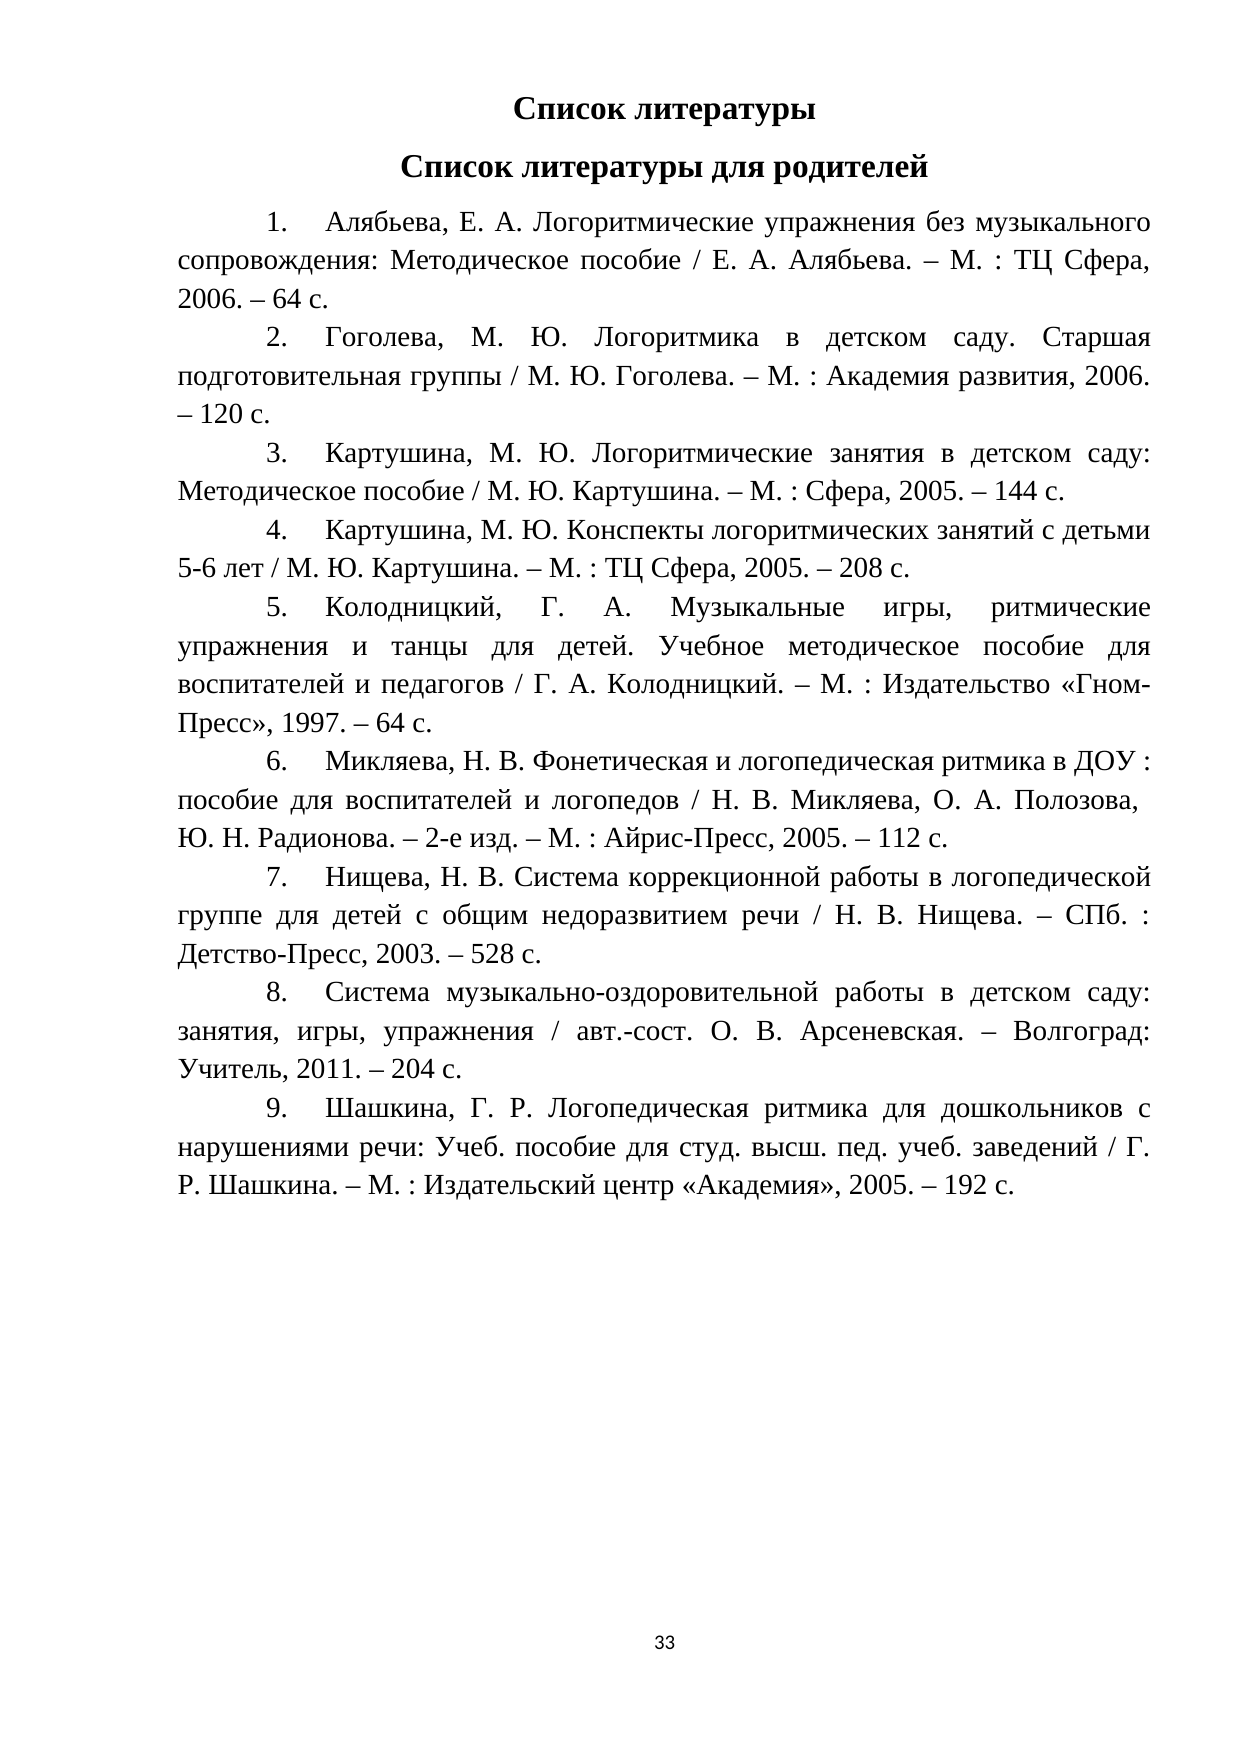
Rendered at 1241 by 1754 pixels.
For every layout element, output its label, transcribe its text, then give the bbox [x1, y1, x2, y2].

list Картушина, М. Ю. Логоритмические занятия в детском саду: Методическое пособие / М. Ю. Картушина. – М. : Сфера, 2005. – 144 с. [177, 435, 1152, 507]
text Список литературы для родителей [177, 146, 1152, 184]
list Система музыкально-оздоровительной работы в детском саду: занятия, игры, упражнения / авт.-сост. О. В. Арсеневская. – Волгоград: Учитель, 2011. – 204 с. [177, 974, 1152, 1085]
list Колодницкий, Г. А. Музыкальные игры, ритмические упражнения и танцы для детей. Учебное методическое пособие для воспитателей и педагогов / Г. А. Колодницкий. – М. : Издательство «Гном-Пресс», 1997. – 64 с. [177, 589, 1152, 738]
list Шашкина, Г. Р. Логопедическая ритмика для дошкольников с нарушениями речи: Учеб. пособие для студ. высш. пед. учеб. заведений / Г. Р. Шашкина. – М. : Издательский центр «Академия», 2005. – 192 с. [177, 1090, 1152, 1201]
list Картушина, М. Ю. Конспекты логоритмических занятий с детьми 5-6 лет / М. Ю. Картушина. – М. : ТЦ Сфера, 2005. – 208 с. [177, 512, 1152, 584]
list Гоголева, М. Ю. Логоритмика в детском саду. Старшая подготовительная группы / М. Ю. Гоголева. – М. : Академия развития, 2006. – 120 с. [177, 319, 1152, 430]
list Микляева, Н. В. Фонетическая и логопедическая ритмика в ДОУ : пособие для воспитателей и логопедов / Н. В. Микляева, О. А. Полозова, Ю. Н. Радионова. – 2-е изд. – М. : Айрис-Пресс, 2005. – 112 с. [177, 743, 1152, 854]
list Алябьева, Е. А. Логоритмические упражнения без музыкального сопровождения: Методическое пособие / Е. А. Алябьева. – М. : ТЦ Сфера, 2006. – 64 с. [177, 204, 1152, 314]
text Список литературы [177, 89, 1152, 127]
list Нищева, Н. В. Система коррекционной работы в логопедической группе для детей с общим недоразвитием речи / Н. В. Нищева. – СПб. : Детство-Пресс, 2003. – 528 с. [177, 859, 1152, 969]
